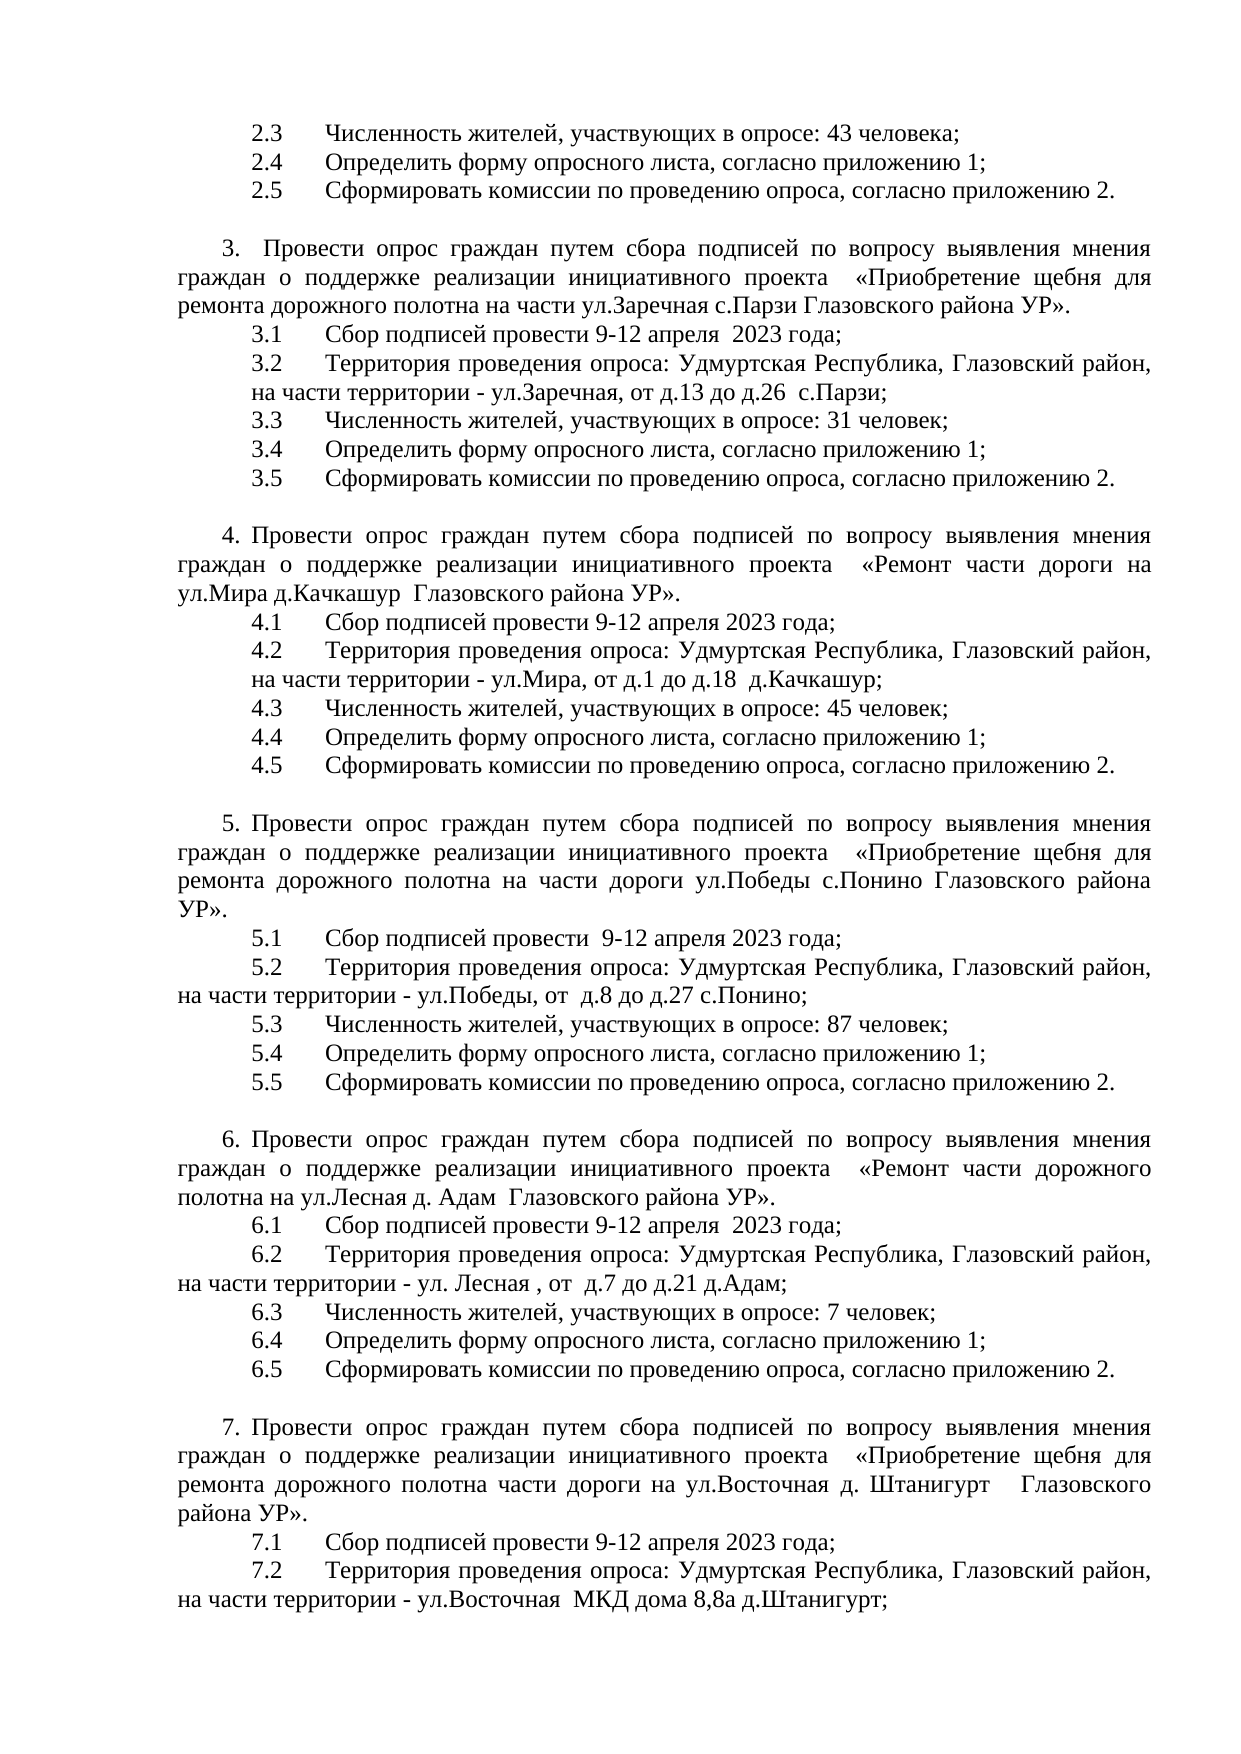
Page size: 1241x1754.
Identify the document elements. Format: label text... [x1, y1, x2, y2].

list Численность жителей, участвующих в опросе: 43 человека; [251, 118, 1152, 147]
list Территория проведения опроса: Удмуртская Республика, Глазовский район, на части территории - ул.Восточная МКД дома 8,8а д.Штанигурт; [177, 1556, 1152, 1613]
list Сбор подписей провести 9-12 апреля 2023 года; [251, 319, 1152, 348]
list Провести опрос граждан путем сбора подписей по вопросу выявления мнения граждан о поддержке реализации инициативного проекта «Приобретение щебня для ремонта дорожного полотна на части дороги ул.Победы с.Понино Глазовского района УР». [177, 808, 1152, 923]
list Сбор подписей провести 9-12 апреля 2023 года; [251, 607, 1152, 636]
list Численность жителей, участвующих в опросе: 45 человек; [251, 693, 1152, 722]
list Сбор подписей провести 9-12 апреля 2023 года; [251, 1527, 1152, 1556]
list Сформировать комиссии по проведению опроса, согласно приложению 2. [251, 751, 1152, 779]
list Сбор подписей провести 9-12 апреля 2023 года; [251, 1211, 1152, 1239]
list Численность жителей, участвующих в опросе: 7 человек; [251, 1297, 1152, 1326]
list Определить форму опросного листа, согласно приложению 1; [251, 1038, 1152, 1067]
list Определить форму опросного листа, согласно приложению 1; [251, 434, 1152, 463]
list Определить форму опросного листа, согласно приложению 1; [251, 1326, 1152, 1354]
list Территория проведения опроса: Удмуртская Республика, Глазовский район, на части территории - ул.Заречная, от д.13 до д.26 с.Парзи; [251, 348, 1152, 406]
list Провести опрос граждан путем сбора подписей по вопросу выявления мнения граждан о поддержке реализации инициативного проекта «Приобретение щебня для ремонта дорожного полотна на части ул.Заречная с.Парзи Глазовского района УР». [177, 233, 1152, 319]
list Сформировать комиссии по проведению опроса, согласно приложению 2. [251, 1067, 1152, 1096]
list Провести опрос граждан путем сбора подписей по вопросу выявления мнения граждан о поддержке реализации инициативного проекта «Ремонт части дорожного полотна на ул.Лесная д. Адам Глазовского района УР». [177, 1124, 1152, 1211]
list Определить форму опросного листа, согласно приложению 1; [251, 722, 1152, 751]
list Провести опрос граждан путем сбора подписей по вопросу выявления мнения граждан о поддержке реализации инициативного проекта «Приобретение щебня для ремонта дорожного полотна части дороги на ул.Восточная д. Штанигурт Глазовского района УР». [177, 1412, 1152, 1527]
list Сформировать комиссии по проведению опроса, согласно приложению 2. [251, 176, 1152, 204]
list Территория проведения опроса: Удмуртская Республика, Глазовский район, на части территории - ул. Лесная , от д.7 до д.21 д.Адам; [177, 1239, 1152, 1297]
list Провести опрос граждан путем сбора подписей по вопросу выявления мнения граждан о поддержке реализации инициативного проекта «Ремонт части дороги на ул.Мира д.Качкашур Глазовского района УР». [177, 521, 1152, 607]
list Территория проведения опроса: Удмуртская Республика, Глазовский район, на части территории - ул.Победы, от д.8 до д.27 с.Понино; [177, 952, 1152, 1009]
list Численность жителей, участвующих в опросе: 31 человек; [251, 406, 1152, 434]
list Сформировать комиссии по проведению опроса, согласно приложению 2. [251, 1354, 1152, 1383]
list Определить форму опросного листа, согласно приложению 1; [251, 147, 1152, 176]
list Территория проведения опроса: Удмуртская Республика, Глазовский район, на части территории - ул.Мира, от д.1 до д.18 д.Качкашур; [251, 636, 1152, 693]
list Сформировать комиссии по проведению опроса, согласно приложению 2. [251, 463, 1152, 492]
list Сбор подписей провести 9-12 апреля 2023 года; [251, 923, 1152, 952]
list Численность жителей, участвующих в опросе: 87 человек; [251, 1009, 1152, 1038]
